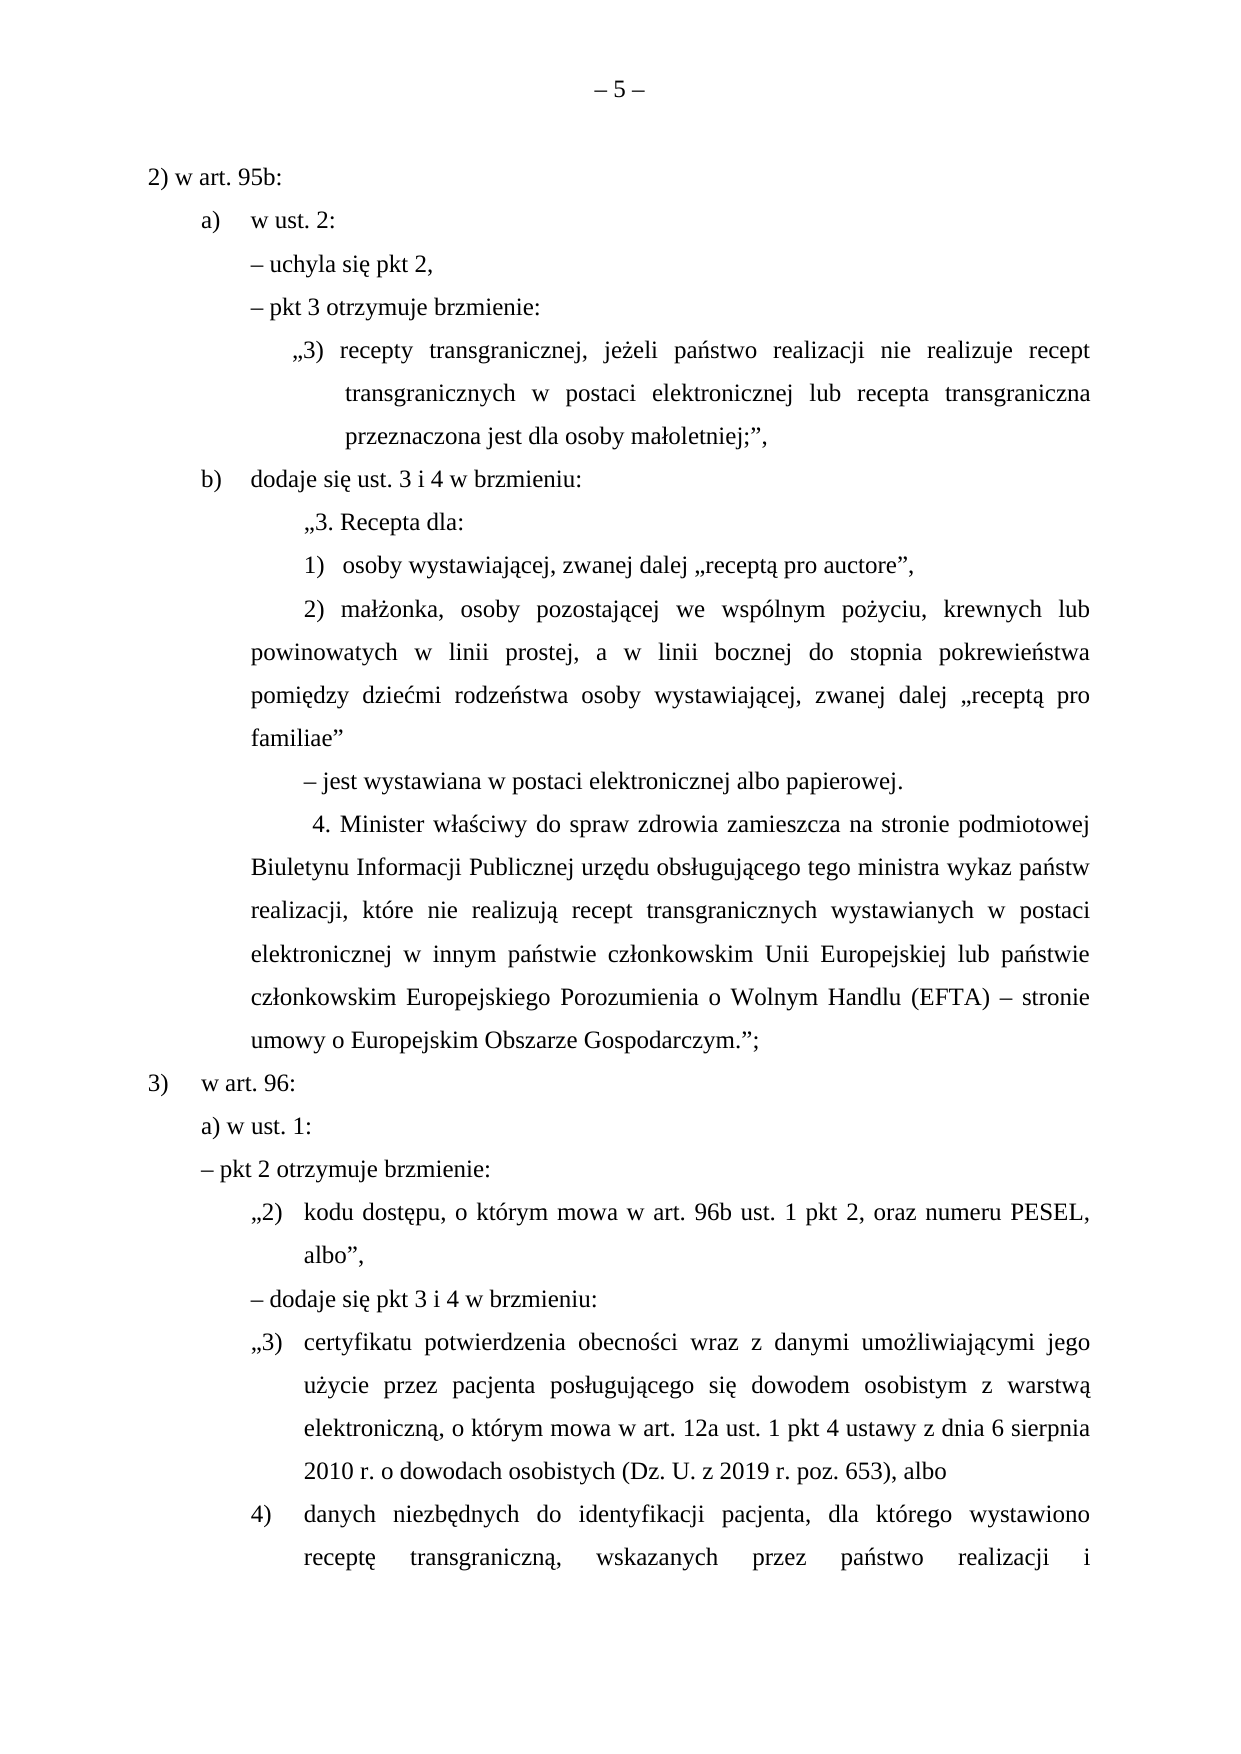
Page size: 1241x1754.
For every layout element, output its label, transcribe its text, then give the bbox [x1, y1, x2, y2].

text a) w ust. 1: [201, 1111, 1091, 1140]
text „3) recepty transgranicznej, jeżeli państwo realizacji nie realizuje recept transgranicznych w postaci elektronicznej lub recepta transgraniczna przeznaczona jest dla osoby małoletniej;”, [292, 335, 1091, 450]
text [251, 1499, 1091, 1571]
text – pkt 3 otrzymuje brzmienie: [251, 292, 1091, 321]
text 2) w art. 95b: [148, 162, 1091, 191]
text – pkt 2 otrzymuje brzmienie: [201, 1154, 1091, 1183]
text 1) osoby wystawiającej, zwanej dalej „receptą pro auctore”, [251, 551, 1091, 579]
text „3) certyfikatu potwierdzenia obecności wraz z danymi umożliwiającymi jego użycie przez pacjenta posługującego się dowodem osobistym z warstwą elektroniczną, o którym mowa w art. 12a ust. 1 pkt 4 ustawy z dnia 6 sierpnia 2010 r. o dowodach osobistych (Dz. U. z 2019 r. poz. 653), albo [251, 1327, 1091, 1485]
text – jest wystawiana w postaci elektronicznej albo papierowej. [251, 766, 1091, 795]
text 2) małżonka, osoby pozostającej we wspólnym pożyciu, krewnych lub powinowatych w linii prostej, a w linii bocznej do stopnia pokrewieństwa pomiędzy dziećmi rodzeństwa osoby wystawiającej, zwanej dalej „receptą pro familiae” [251, 594, 1091, 752]
text 4. Minister właściwy do spraw zdrowia zamieszcza na stronie podmiotowej Biuletynu Informacji Publicznej urzędu obsługującego tego ministra wykaz państw realizacji, które nie realizują recept transgranicznych wystawianych w postaci elektronicznej w innym państwie członkowskim Unii Europejskiej lub państwie członkowskim Europejskiego Porozumienia o Wolnym Handlu (EFTA) – stronie umowy o Europejskim Obszarze Gospodarczym.”; [251, 809, 1091, 1054]
text b) dodaje się ust. 3 i 4 w brzmieniu: [201, 464, 1091, 493]
text a) w ust. 2: [201, 206, 1091, 234]
text „2) kodu dostępu, o którym mowa w art. 96b ust. 1 pkt 2, oraz numeru PESEL, albo”, [251, 1197, 1091, 1269]
text – dodaje się pkt 3 i 4 w brzmieniu: [251, 1284, 1091, 1312]
text „3. Recepta dla: [251, 507, 1091, 536]
text 3) w art. 96: [148, 1068, 1091, 1097]
text – uchyla się pkt 2, [251, 249, 1091, 277]
